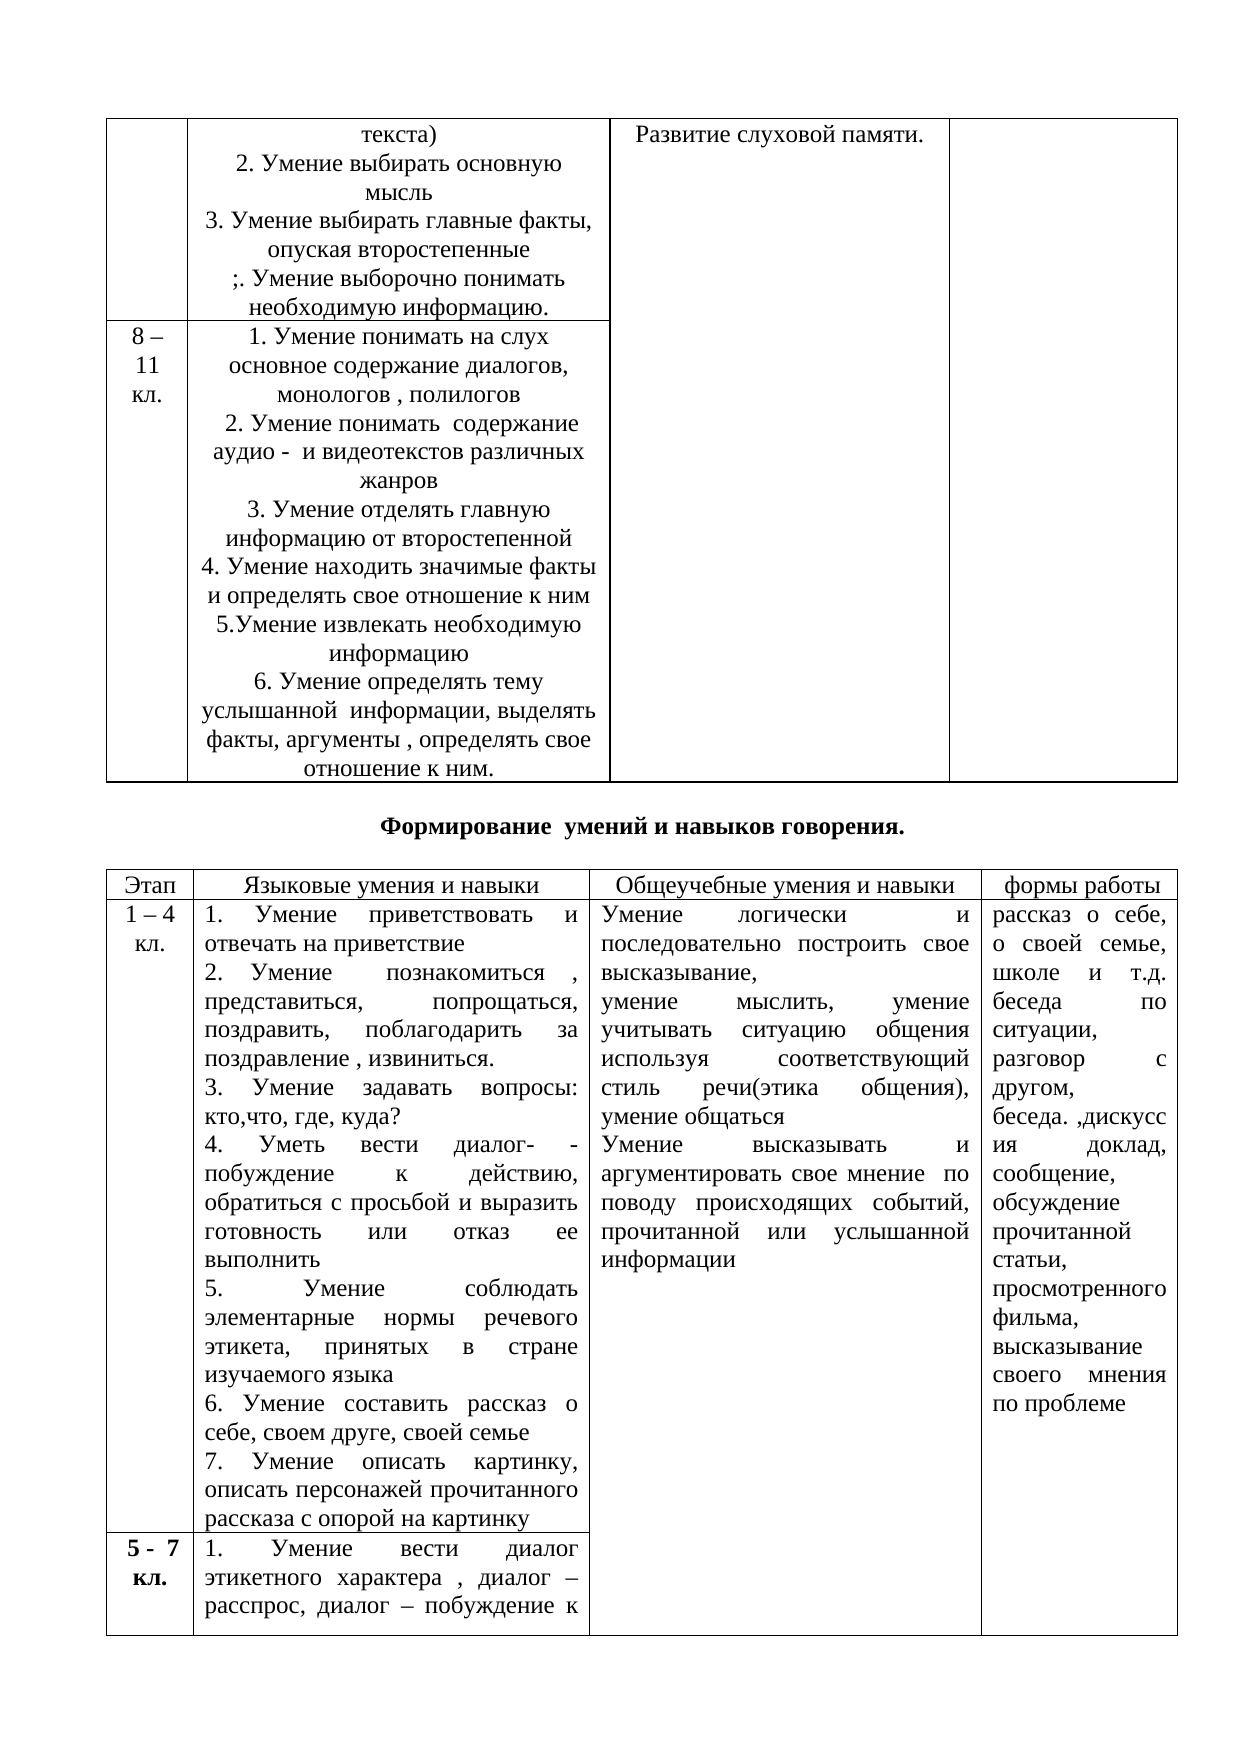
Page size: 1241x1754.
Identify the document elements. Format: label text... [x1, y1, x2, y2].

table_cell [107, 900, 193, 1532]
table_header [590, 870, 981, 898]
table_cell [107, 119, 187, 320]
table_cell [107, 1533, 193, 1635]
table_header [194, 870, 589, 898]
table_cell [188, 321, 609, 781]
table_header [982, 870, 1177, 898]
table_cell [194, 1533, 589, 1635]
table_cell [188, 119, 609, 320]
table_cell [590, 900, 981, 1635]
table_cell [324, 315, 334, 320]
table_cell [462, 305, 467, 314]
text Формирование умений и навыков говорения. [118, 811, 1167, 840]
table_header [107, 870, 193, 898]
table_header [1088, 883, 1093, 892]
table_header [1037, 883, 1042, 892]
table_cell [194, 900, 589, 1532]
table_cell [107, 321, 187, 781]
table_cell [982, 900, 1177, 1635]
